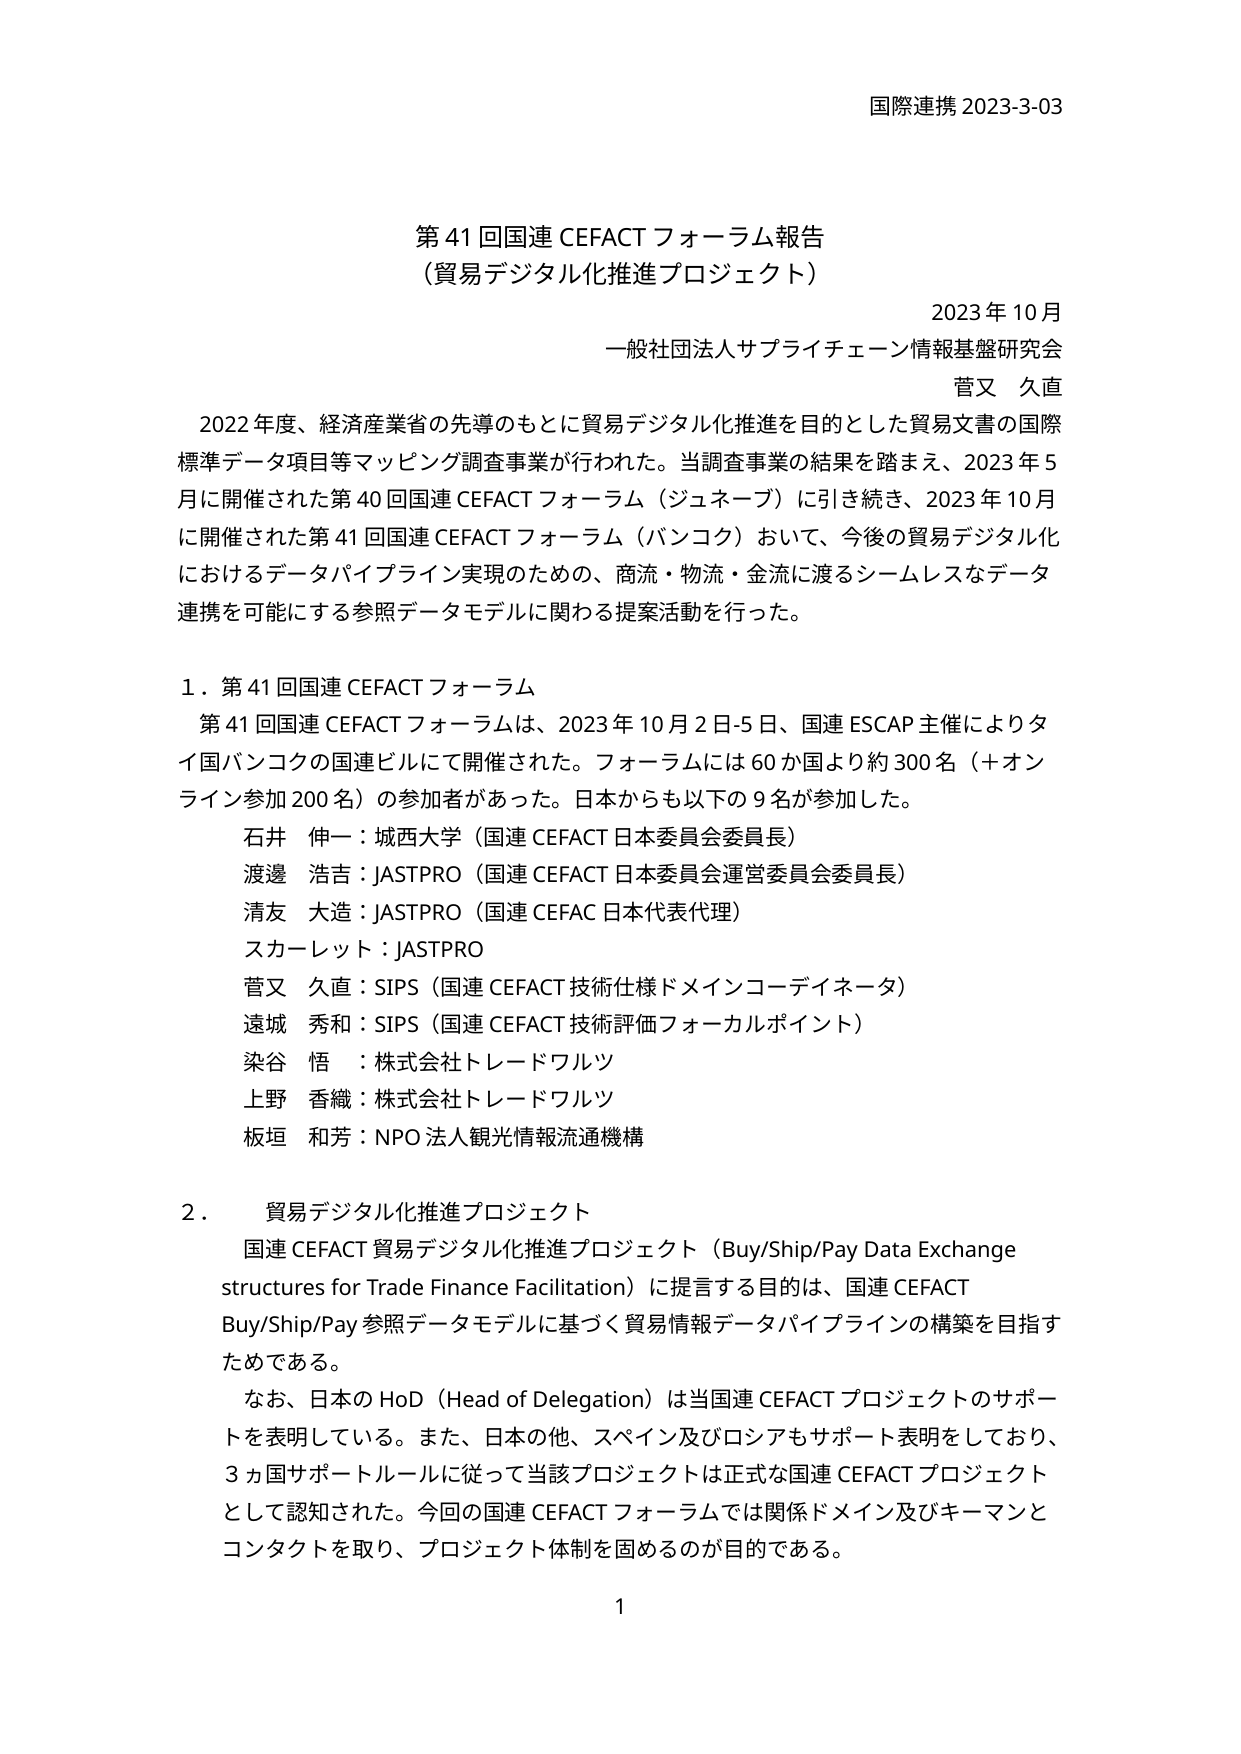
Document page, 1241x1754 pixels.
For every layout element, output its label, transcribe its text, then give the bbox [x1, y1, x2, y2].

text 菅又 久直：SIPS（国連CEFACT技術仕様ドメインコーデイネータ） [221, 967, 1063, 1004]
text スカーレット：JASTPRO [221, 929, 1063, 967]
text 菅又 久直 [177, 367, 1063, 404]
list なお、日本のHoD（Head of Delegation）は当国連CEFACTプロジェクトのサポートを表明している。また、日本の他、スペイン及びロシアもサポート表明をしており、３ヵ国サポートルールに従って当該プロジェクトは正式な国連CEFACTプロジェクトとして認知された。今回の国連CEFACTフォーラムでは関係ドメイン及びキーマンとコンタクトを取り、プロジェクト体制を固めるのが目的である。 [221, 1379, 1063, 1567]
text １．第41回国連CEFACTフォーラム [177, 667, 1063, 704]
list 国連CEFACT貿易デジタル化推進プロジェクト（Buy/Ship/Pay Data Exchange structures for Trade Finance Facilitation）に提言する目的は、国連CEFACT Buy/Ship/Pay参照データモデルに基づく貿易情報データパイプラインの構築を目指すためである。 [221, 1229, 1063, 1379]
text 上野 香織：株式会社トレードワルツ [221, 1079, 1063, 1117]
text 第41回国連CEFACTフォーラムは、2023年10月2日-5日、国連ESCAP主催によりタイ国バンコクの国連ビルにて開催された。フォーラムには60か国より約300名（＋オンライン参加200名）の参加者があった。日本からも以下の9名が参加した。 [177, 704, 1063, 817]
text 板垣 和芳：NPO法人観光情報流通機構 [221, 1117, 1063, 1154]
text 一般社団法人サプライチェーン情報基盤研究会 [177, 329, 1063, 367]
text （貿易デジタル化推進プロジェクト） [177, 254, 1063, 292]
text 清友 大造：JASTPRO（国連CEFAC日本代表代理） [221, 892, 1063, 929]
text 遠城 秀和：SIPS（国連CEFACT技術評価フォーカルポイント） [221, 1004, 1063, 1042]
text 2023年10月 [177, 292, 1063, 329]
list 貿易デジタル化推進プロジェクト [177, 1192, 1063, 1229]
text 渡邊 浩吉：JASTPRO（国連CEFACT日本委員会運営委員会委員長） [221, 854, 1063, 892]
text 第41回国連CEFACTフォーラム報告 [177, 217, 1063, 254]
text 2022年度、経済産業省の先導のもとに貿易デジタル化推進を目的とした貿易文書の国際標準データ項目等マッピング調査事業が行われた。当調査事業の結果を踏まえ、2023年5月に開催された第40回国連CEFACTフォーラム（ジュネーブ）に引き続き、2023年10月に開催された第41回国連CEFACTフォーラム（バンコク）おいて、今後の貿易デジタル化におけるデータパイプライン実現のための、商流・物流・金流に渡るシームレスなデータ連携を可能にする参照データモデルに関わる提案活動を行った。 [177, 404, 1063, 629]
text 石井 伸一：城西大学（国連CEFACT日本委員会委員長） [221, 817, 1063, 854]
text 染谷 悟 ：株式会社トレードワルツ [221, 1042, 1063, 1079]
